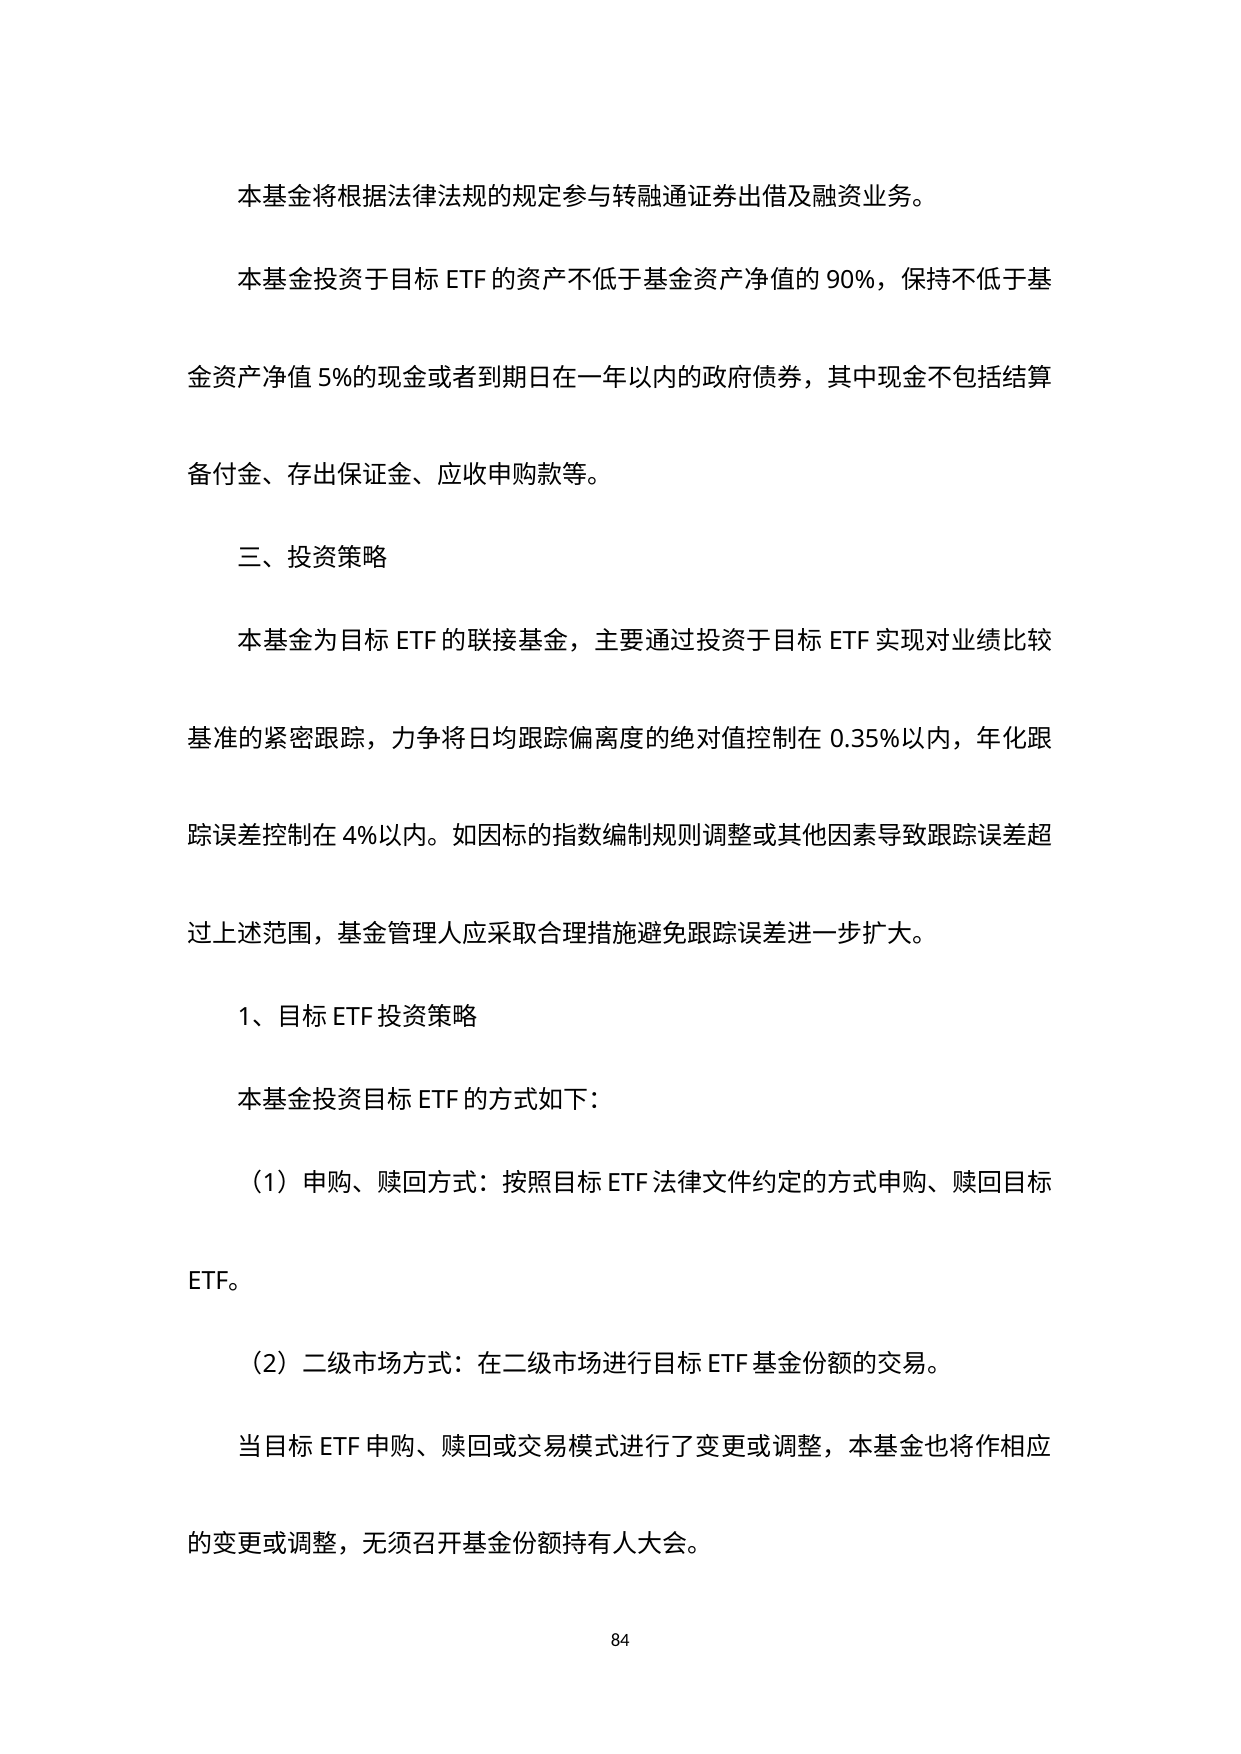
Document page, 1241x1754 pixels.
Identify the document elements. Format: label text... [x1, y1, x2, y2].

text 本基金为目标ETF的联接基金，主要通过投资于目标ETF实现对业绩比较基准的紧密跟踪，力争将日均跟踪偏离度的绝对值控制在0.35%以内，年化跟踪误差控制在4%以内。如因标的指数编制规则调整或其他因素导致跟踪误差超过上述范围，基金管理人应采取合理措施避免跟踪误差进一步扩大。 [187, 606, 1053, 964]
text 三、投资策略 [187, 523, 1053, 588]
text 1、目标ETF投资策略 [187, 982, 1053, 1047]
text 本基金投资于目标ETF的资产不低于基金资产净值的90%，保持不低于基金资产净值5%的现金或者到期日在一年以内的政府债券，其中现金不包括结算备付金、存出保证金、应收申购款等。 [187, 245, 1053, 505]
text （1）申购、赎回方式：按照目标ETF法律文件约定的方式申购、赎回目标ETF。 [187, 1148, 1053, 1311]
text 当目标ETF申购、赎回或交易模式进行了变更或调整，本基金也将作相应的变更或调整，无须召开基金份额持有人大会。 [187, 1412, 1053, 1574]
text 本基金投资目标ETF的方式如下： [187, 1065, 1053, 1130]
text （2）二级市场方式：在二级市场进行目标ETF基金份额的交易。 [187, 1329, 1053, 1394]
text 本基金将根据法律法规的规定参与转融通证券出借及融资业务。 [187, 162, 1053, 227]
